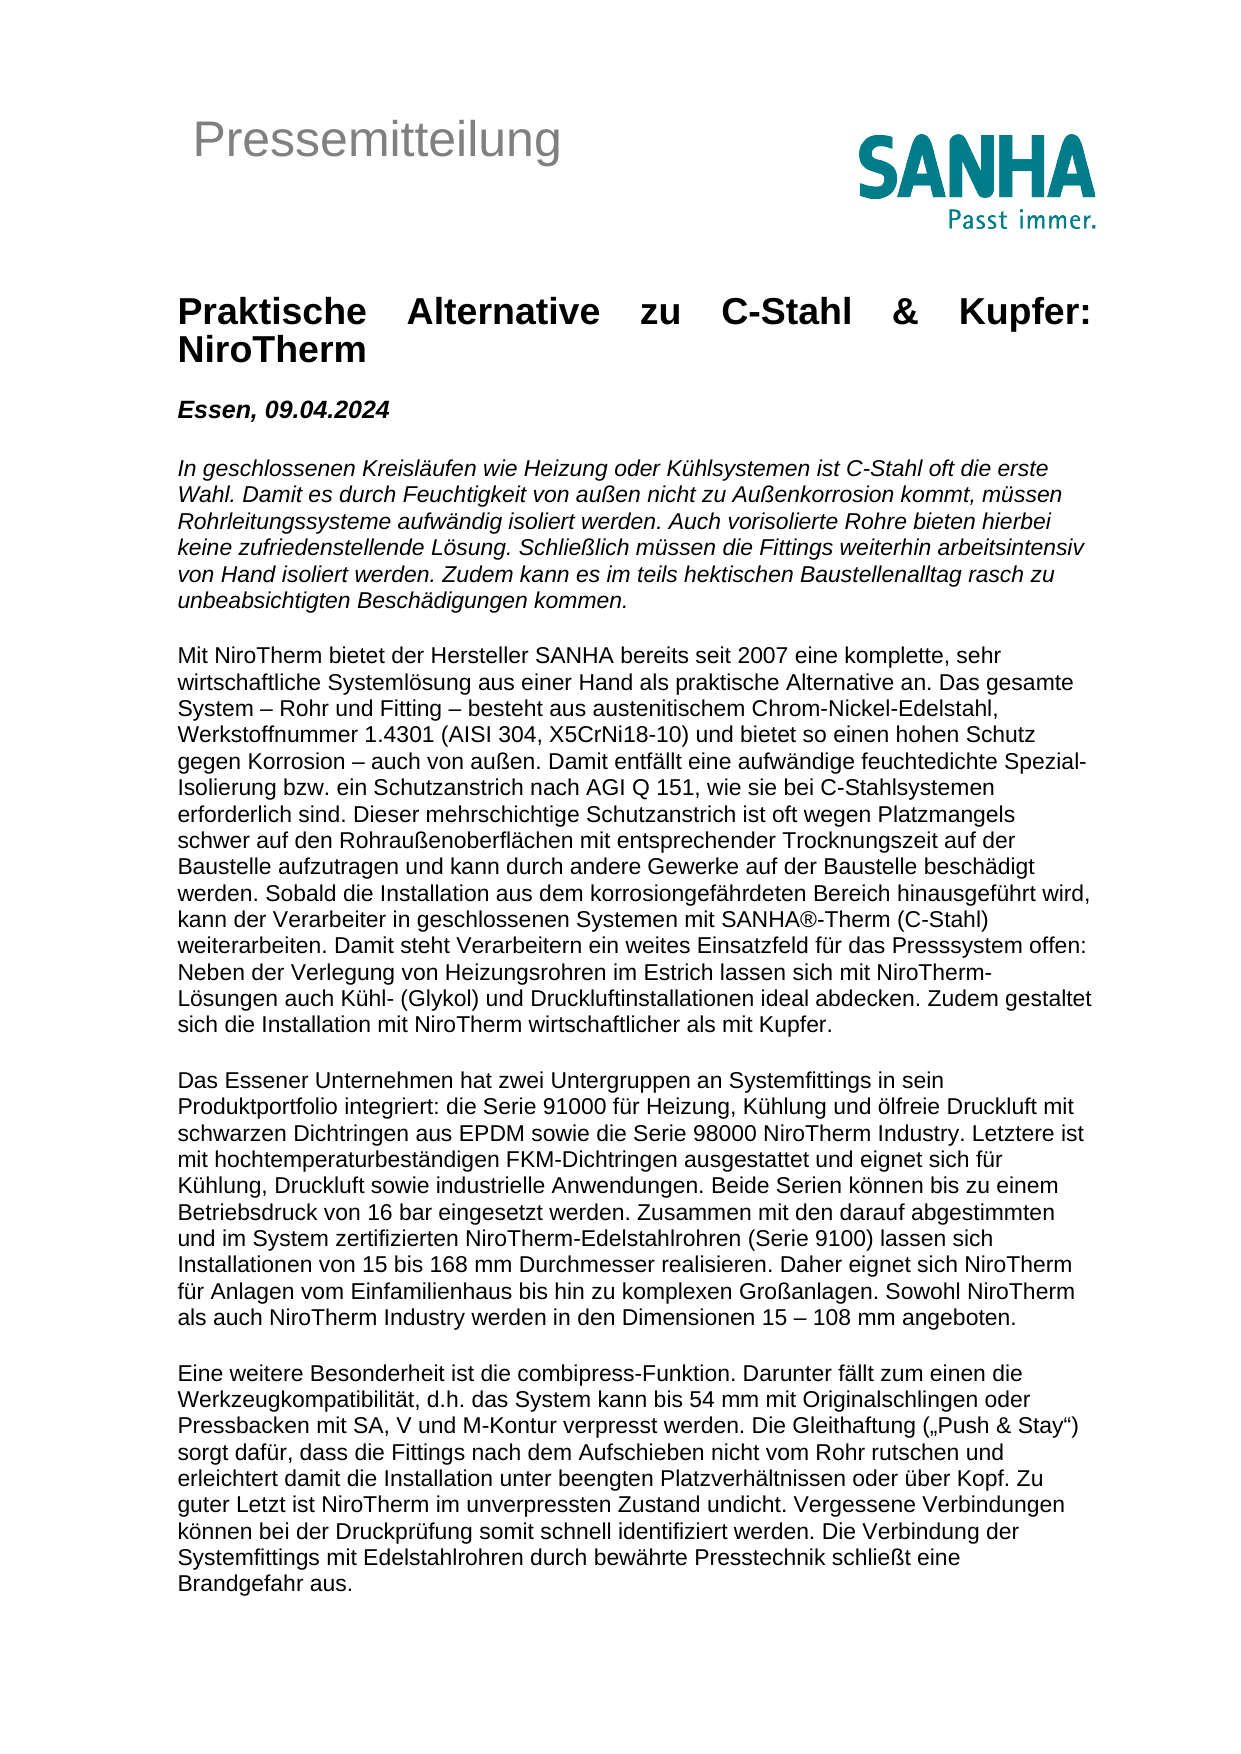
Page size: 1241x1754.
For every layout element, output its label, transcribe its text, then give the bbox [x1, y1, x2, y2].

text Essen, 09.04.2024 [177, 388, 1092, 426]
text Praktische Alternative zu C-Stahl & Kupfer: NiroTherm [177, 295, 1092, 370]
text In geschlossenen Kreisläufen wie Heizung oder Kühlsystemen ist C-Stahl oft die erste Wahl. Damit es durch Feuchtigkeit von außen nicht zu Außenkorrosion kommt, müssen Rohrleitungssysteme aufwändig isoliert werden. Auch vorisolierte Rohre bieten hierbei keine zufriedenstellende Lösung. Schließlich müssen die Fittings weiterhin arbeitsintensiv von Hand isoliert werden. Zudem kann es im teils hektischen Baustellenalltag rasch zu unbeabsichtigten Beschädigungen kommen. [177, 455, 1092, 613]
text Das Essener Unternehmen hat zwei Untergruppen an Systemfittings in sein Produktportfolio integriert: die Serie 91000 für Heizung, Kühlung und ölfreie Druckluft mit schwarzen Dichtringen aus EPDM sowie die Serie 98000 NiroTherm Industry. Letztere ist mit hochtemperaturbeständigen FKM-Dichtringen ausgestattet und eignet sich für Kühlung, Druckluft sowie industrielle Anwendungen. Beide Serien können bis zu einem Betriebsdruck von 16 bar eingesetzt werden. Zusammen mit den darauf abgestimmten und im System zertifizierten NiroTherm-Edelstahlrohren (Serie 9100) lassen sich Installationen von 15 bis 168 mm Durchmesser realisieren. Daher eignet sich NiroTherm für Anlagen vom Einfamilienhaus bis hin zu komplexen Großanlagen. Sowohl NiroTherm als auch NiroTherm Industry werden in den Dimensionen 15 – 108 mm angeboten. [177, 1067, 1092, 1330]
picture [859, 134, 1096, 229]
text Mit NiroTherm bietet der Hersteller SANHA bereits seit 2007 eine komplette, sehr wirtschaftliche Systemlösung aus einer Hand als praktische Alternative an. Das gesamte System – Rohr und Fitting – besteht aus austenitischem Chrom-Nickel-Edelstahl, Werkstoffnummer 1.4301 (AISI 304, X5CrNi18-10) und bietet so einen hohen Schutz gegen Korrosion – auch von außen. Damit entfällt eine aufwändige feuchtedichte Spezial-Isolierung bzw. ein Schutzanstrich nach AGI Q 151, wie sie bei C-Stahlsystemen erforderlich sind. Dieser mehrschichtige Schutzanstrich ist oft wegen Platzmangels schwer auf den Rohraußenoberflächen mit entsprechender Trocknungszeit auf der Baustelle aufzutragen und kann durch andere Gewerke auf der Baustelle beschädigt werden. Sobald die Installation aus dem korrosiongefährdeten Bereich hinausgeführt wird, kann der Verarbeiter in geschlossenen Systemen mit SANHA®-Therm (C-Stahl) weiterarbeiten. Damit steht Verarbeitern ein weites Einsatzfeld für das Presssystem offen: Neben der Verlegung von Heizungsrohren im Estrich lassen sich mit NiroTherm-Lösungen auch Kühl- (Glykol) und Druckluftinstallationen ideal abdecken. Zudem gestaltet sich die Installation mit NiroTherm wirtschaftlicher als mit Kupfer. [177, 642, 1092, 1038]
text Eine weitere Besonderheit ist die combipress-Funktion. Darunter fällt zum einen die Werkzeugkompatibilität, d.h. das System kann bis 54 mm mit Originalschlingen oder Pressbacken mit SA, V und M-Kontur verpresst werden. Die Gleithaftung („Push & Stay“) sorgt dafür, dass die Fittings nach dem Aufschieben nicht vom Rohr rutschen und erleichtert damit die Installation unter beengten Platzverhältnissen oder über Kopf. Zu guter Letzt ist NiroTherm im unverpressten Zustand undicht. Vergessene Verbindungen können bei der Druckprüfung somit schnell identifiziert werden. Die Verbindung der Systemfittings mit Edelstahlrohren durch bewährte Presstechnik schließt eine Brandgefahr aus. [177, 1359, 1092, 1597]
